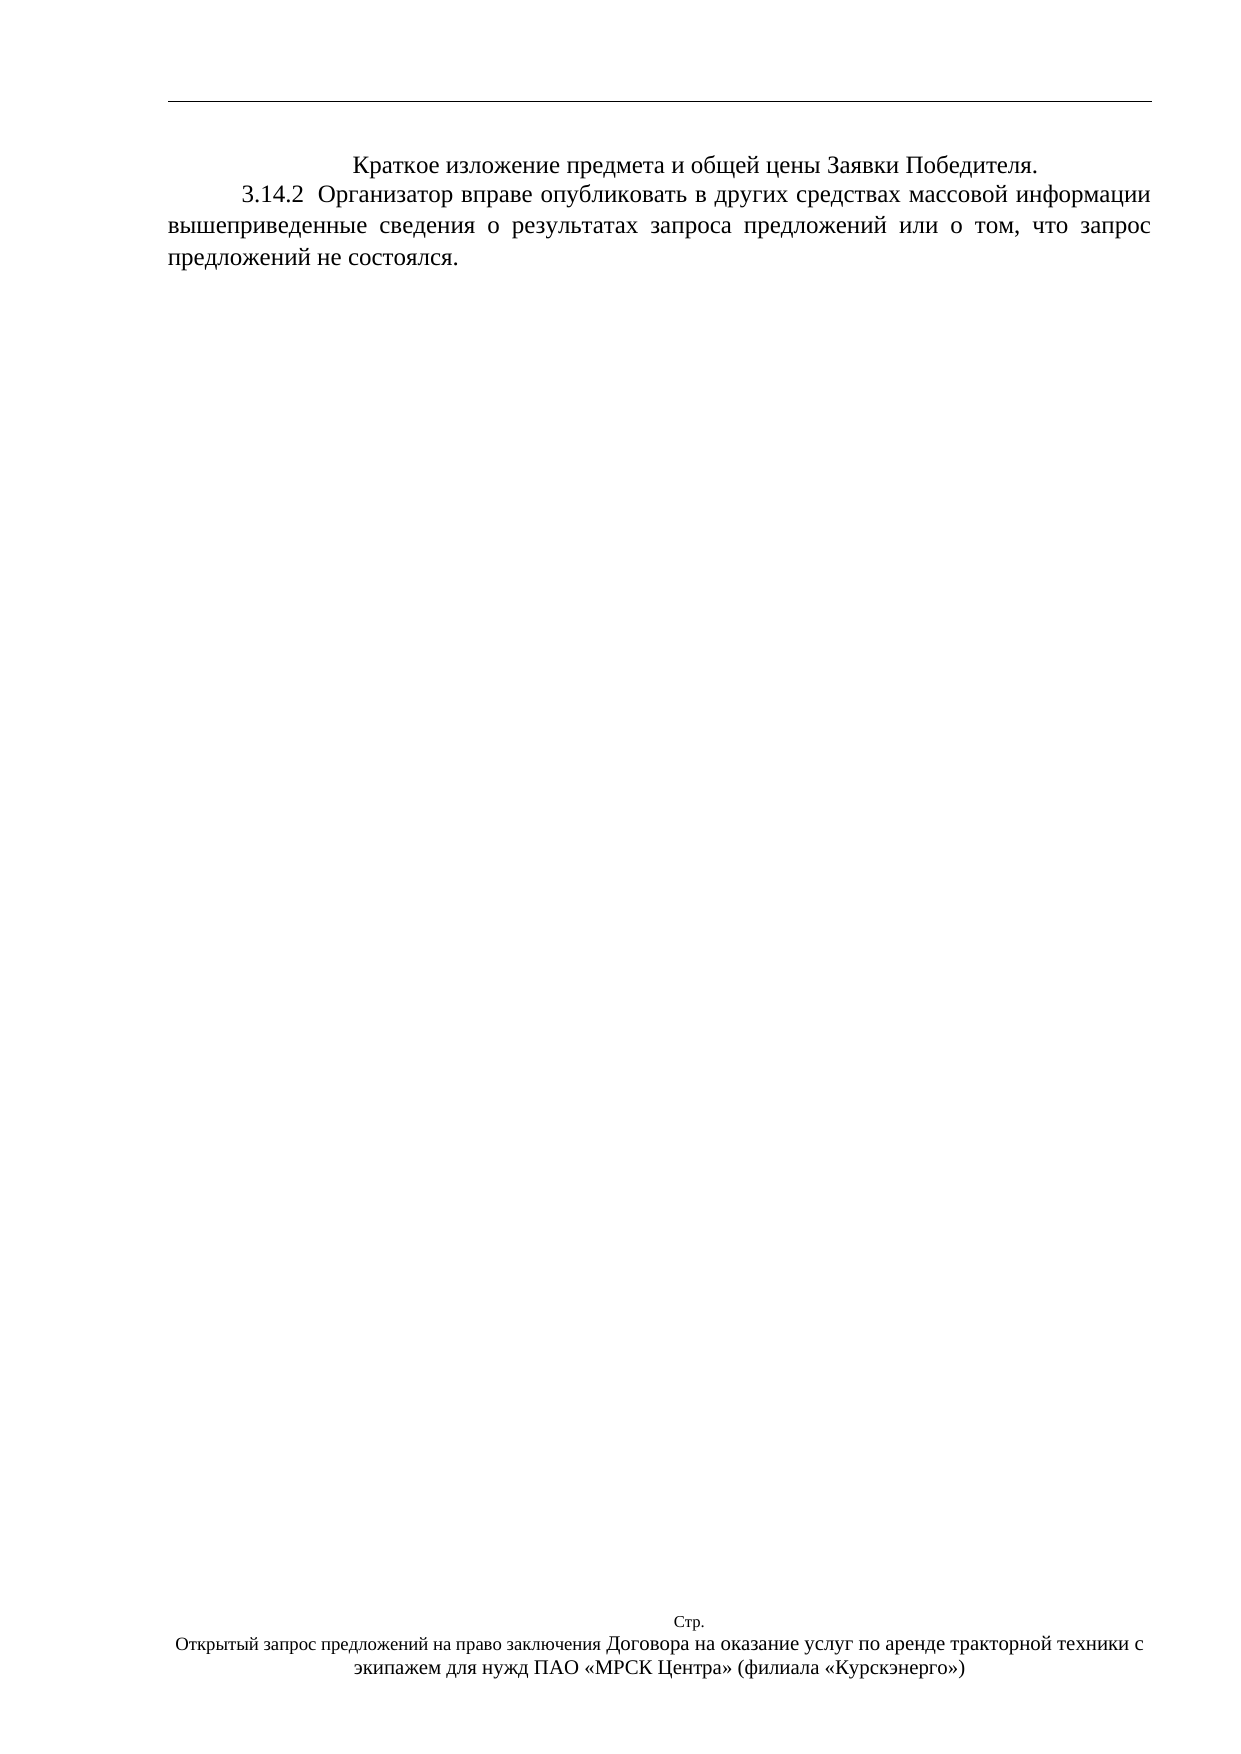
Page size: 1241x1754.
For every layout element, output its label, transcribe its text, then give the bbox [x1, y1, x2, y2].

list Краткое изложение предмета и общей цены Заявки Победителя. [352, 150, 1166, 179]
text 3.14.2 Организатор вправе опубликовать в других средствах массовой информации вышеприведенные сведения о результатах запроса предложений или о том, что запрос предложений не состоялся. [168, 179, 1152, 271]
